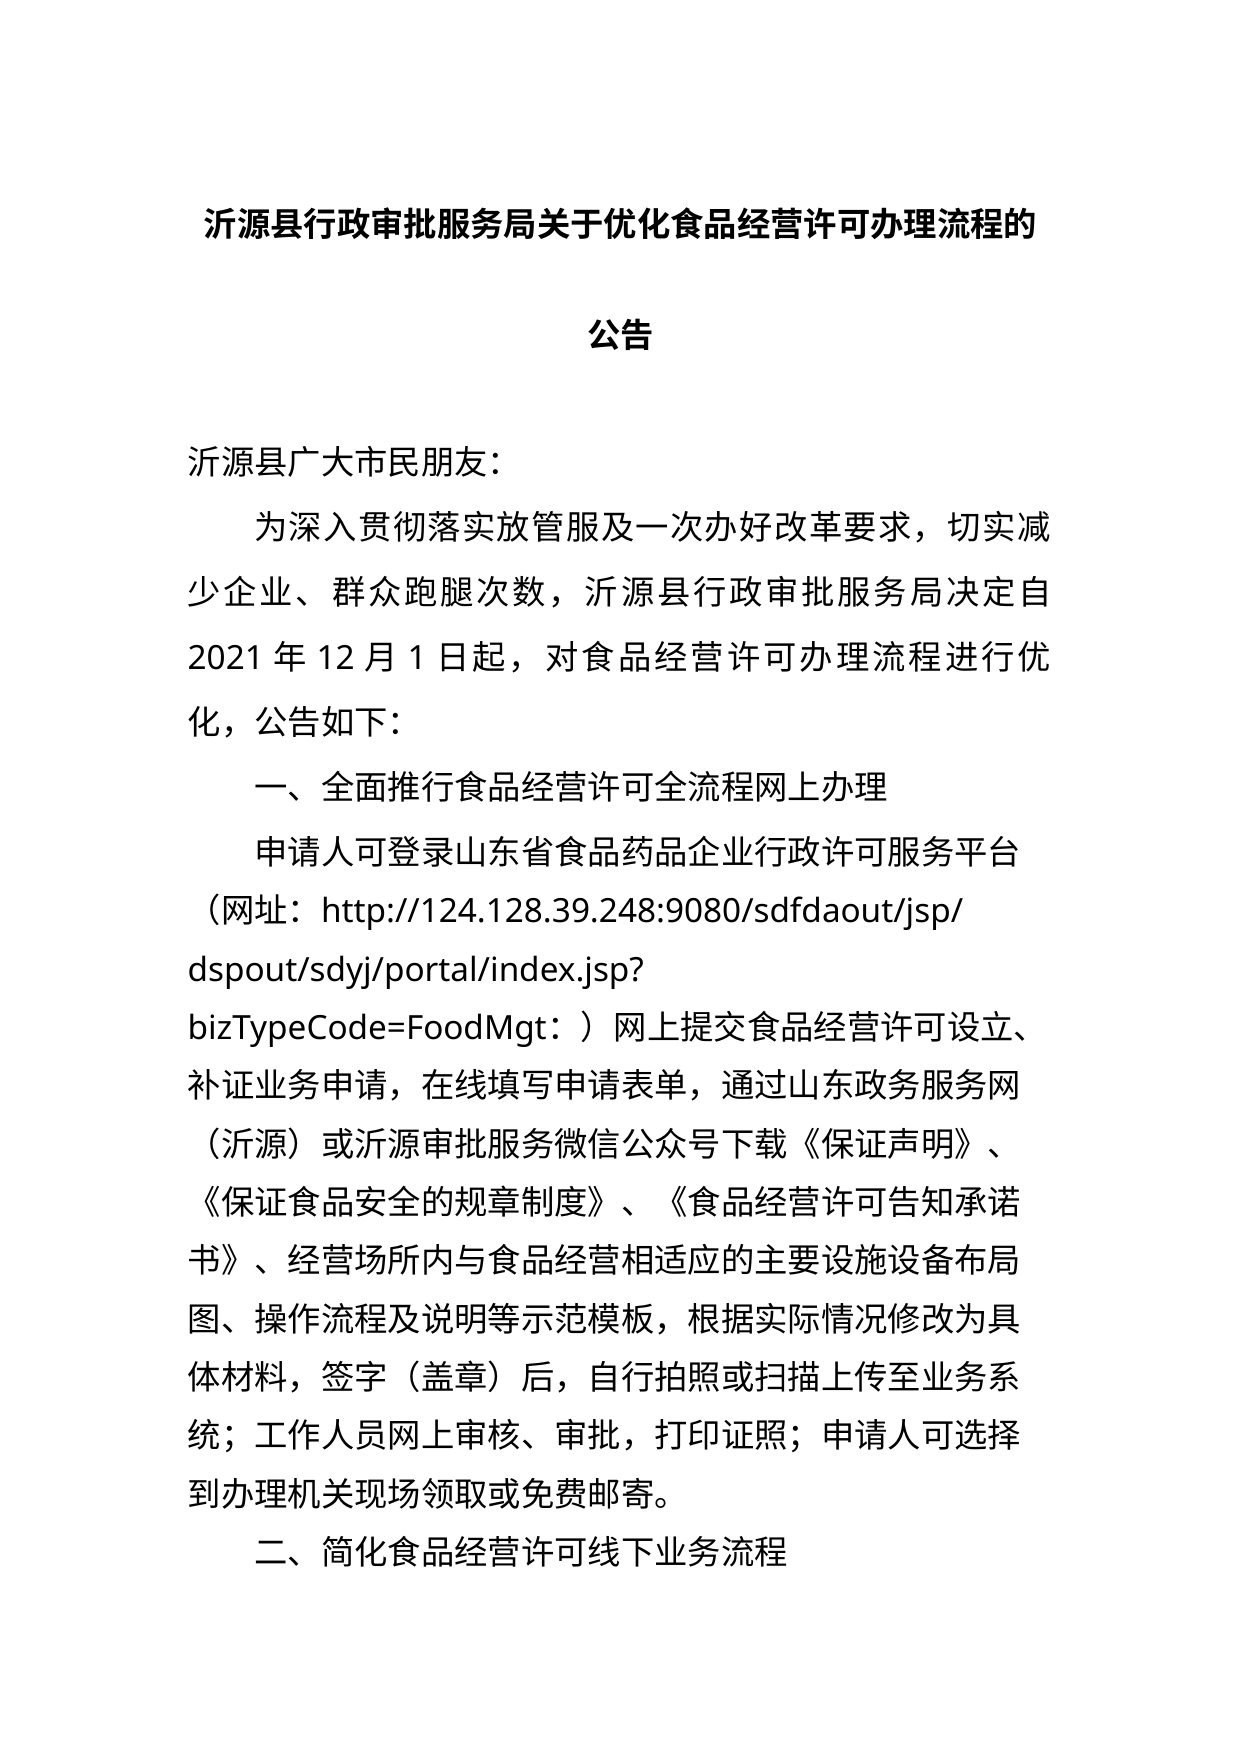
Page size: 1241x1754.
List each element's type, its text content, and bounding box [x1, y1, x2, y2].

subtitle 沂源县行政审批服务局关于优化食品经营许可办理流程的公告 [187, 189, 1053, 366]
subtitle 简化食品经营许可线下业务流程 [187, 1518, 1053, 1583]
subtitle 沂源县广大市民朋友： [187, 428, 1053, 493]
subtitle 为深入贯彻落实放管服及一次办好改革要求，切实减少企业、群众跑腿次数，沂源县行政审批服务局决定自2021年12月1日起，对食品经营许可办理流程进行优化，公告如下： [187, 493, 1053, 753]
subtitle 申请人可登录山东省食品药品企业行政许可服务平台（网址：http://124.128.39.248:9080/sdfdaout/jsp/dspout/sdyj/portal/index.jsp?bizTypeCode=FoodMgt：）网上提交食品经营许可设立、补证业务申请，在线填写申请表单，通过山东政务服务网（沂源）或沂源审批服务微信公众号下载《保证声明》、《保证食品安全的规章制度》、《食品经营许可告知承诺书》、经营场所内与食品经营相适应的主要设施设备布局图、操作流程及说明等示范模板，根据实际情况修改为具体材料，签字（盖章）后，自行拍照或扫描上传至业务系统；工作人员网上审核、审批，打印证照；申请人可选择到办理机关现场领取或免费邮寄。 [187, 818, 1053, 1518]
subtitle 一、全面推行食品经营许可全流程网上办理 [187, 753, 1053, 818]
